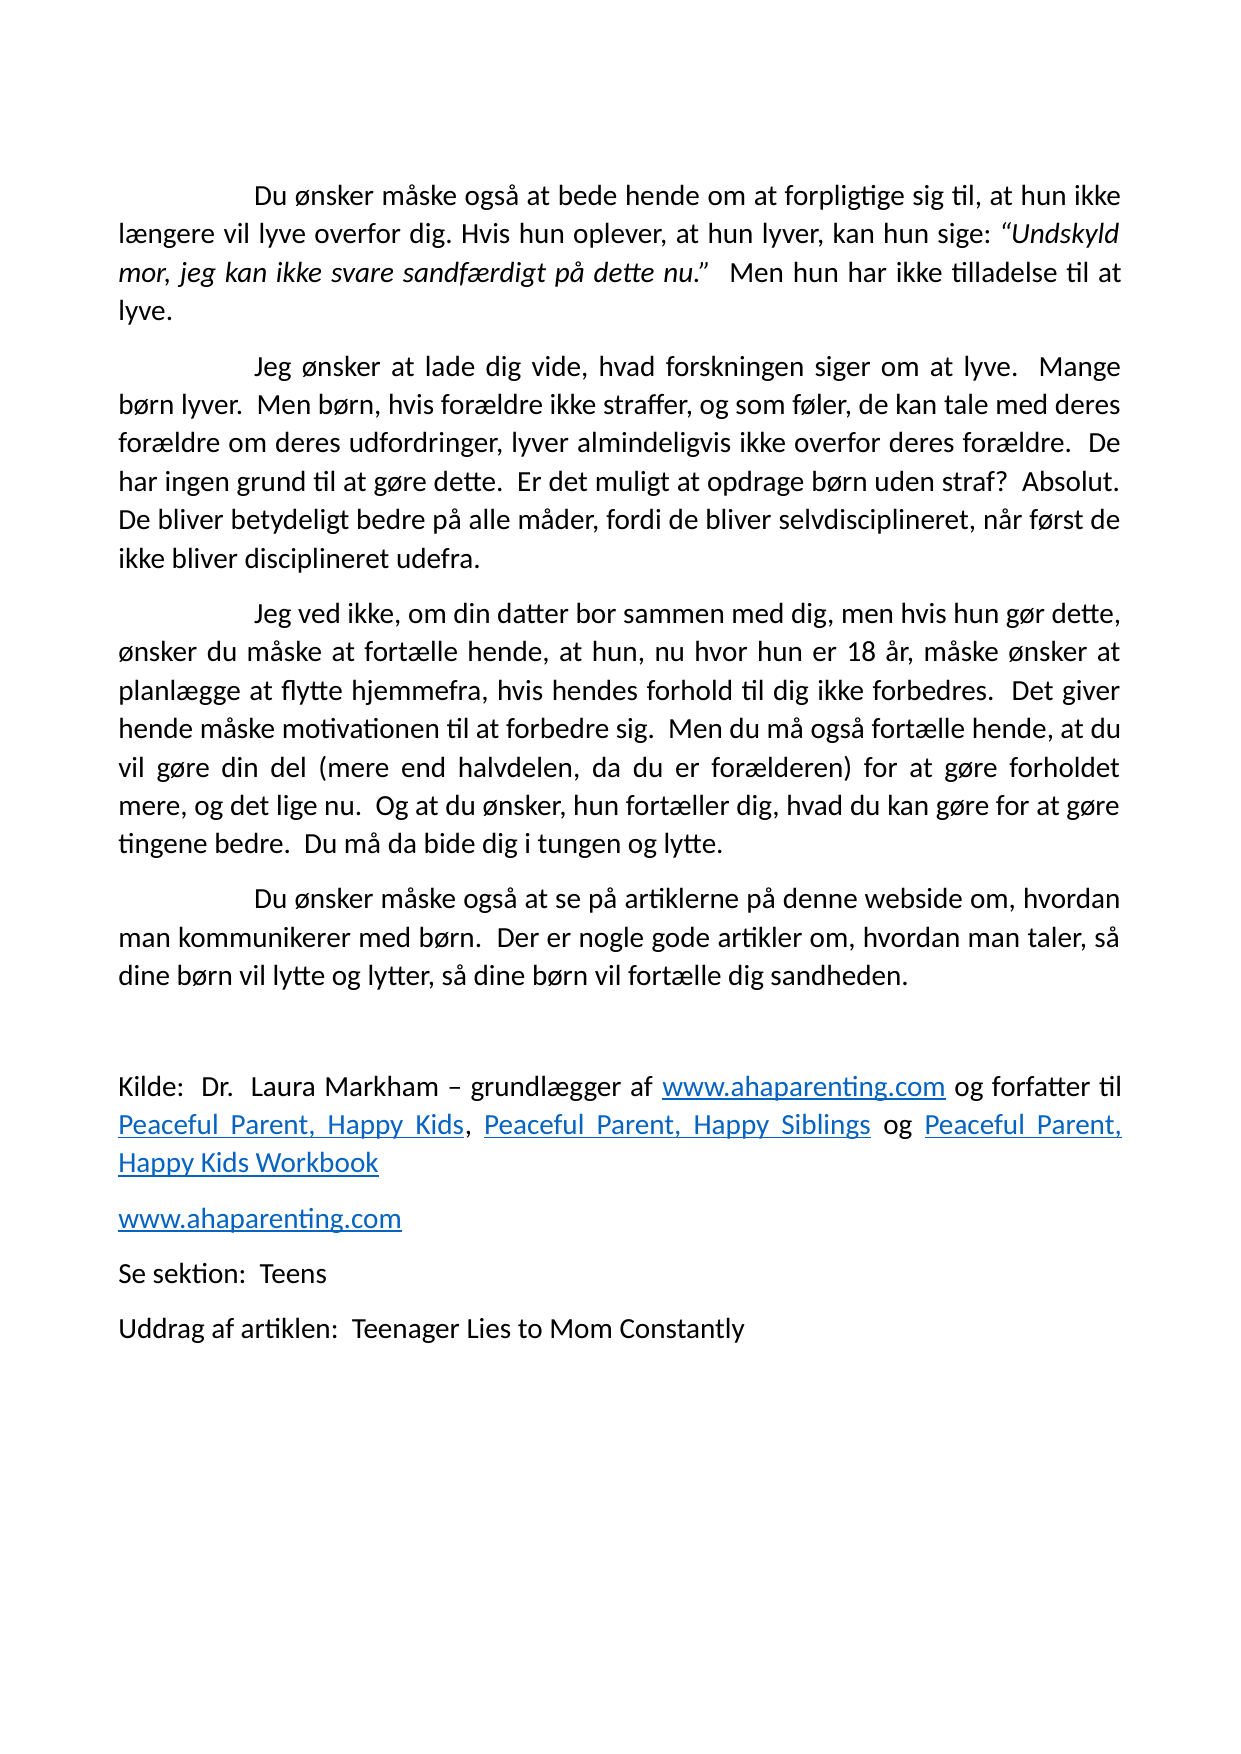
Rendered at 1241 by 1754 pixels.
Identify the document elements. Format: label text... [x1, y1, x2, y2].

text Kilde: Dr. Laura Markham – grundlægger af www.ahaparenting.com og forfatter til Peaceful Parent, Happy Kids, Peaceful Parent, Happy Siblings og Peaceful Parent, Happy Kids Workbook [118, 1068, 1122, 1180]
text Du ønsker måske også at se på artiklerne på denne webside om, hvordan man kommunikerer med børn. Der er nogle gode artikler om, hvordan man taler, så dine børn vil lytte og lytter, så dine børn vil fortælle dig sandheden. [118, 881, 1122, 993]
text Jeg ved ikke, om din datter bor sammen med dig, men hvis hun gør dette, ønsker du måske at fortælle hende, at hun, nu hvor hun er 18 år, måske ønsker at planlægge at flytte hjemmefra, hvis hendes forhold til dig ikke forbedres. Det giver hende måske motivationen til at forbedre sig. Men du må også fortælle hende, at du vil gøre din del (mere end halvdelen, da du er forælderen) for at gøre forholdet mere, og det lige nu. Og at du ønsker, hun fortæller dig, hvad du kan gøre for at gøre tingene bedre. Du må da bide dig i tungen og lytte. [118, 595, 1122, 861]
text www.ahaparenting.com [118, 1200, 1122, 1235]
text Uddrag af artiklen: Teenager Lies to Mom Constantly [118, 1310, 1122, 1346]
text Jeg ønsker at lade dig vide, hvad forskningen siger om at lyve. Mange børn lyver. Men børn, hvis forældre ikke straffer, og som føler, de kan tale med deres forældre om deres udfordringer, lyver almindeligvis ikke overfor deres forældre. De har ingen grund til at gøre dette. Er det muligt at opdrage børn uden straf? Absolut. De bliver betydeligt bedre på alle måder, fordi de bliver selvdisciplineret, når først de ikke bliver disciplineret udefra. [118, 348, 1122, 575]
text Du ønsker måske også at bede hende om at forpligtige sig til, at hun ikke længere vil lyve overfor dig. Hvis hun oplever, at hun lyver, kan hun sige: “Undskyld mor, jeg kan ikke svare sandfærdigt på dette nu.” Men hun har ikke tilladelse til at lyve. [118, 177, 1122, 328]
text Se sektion: Teens [118, 1255, 1122, 1290]
